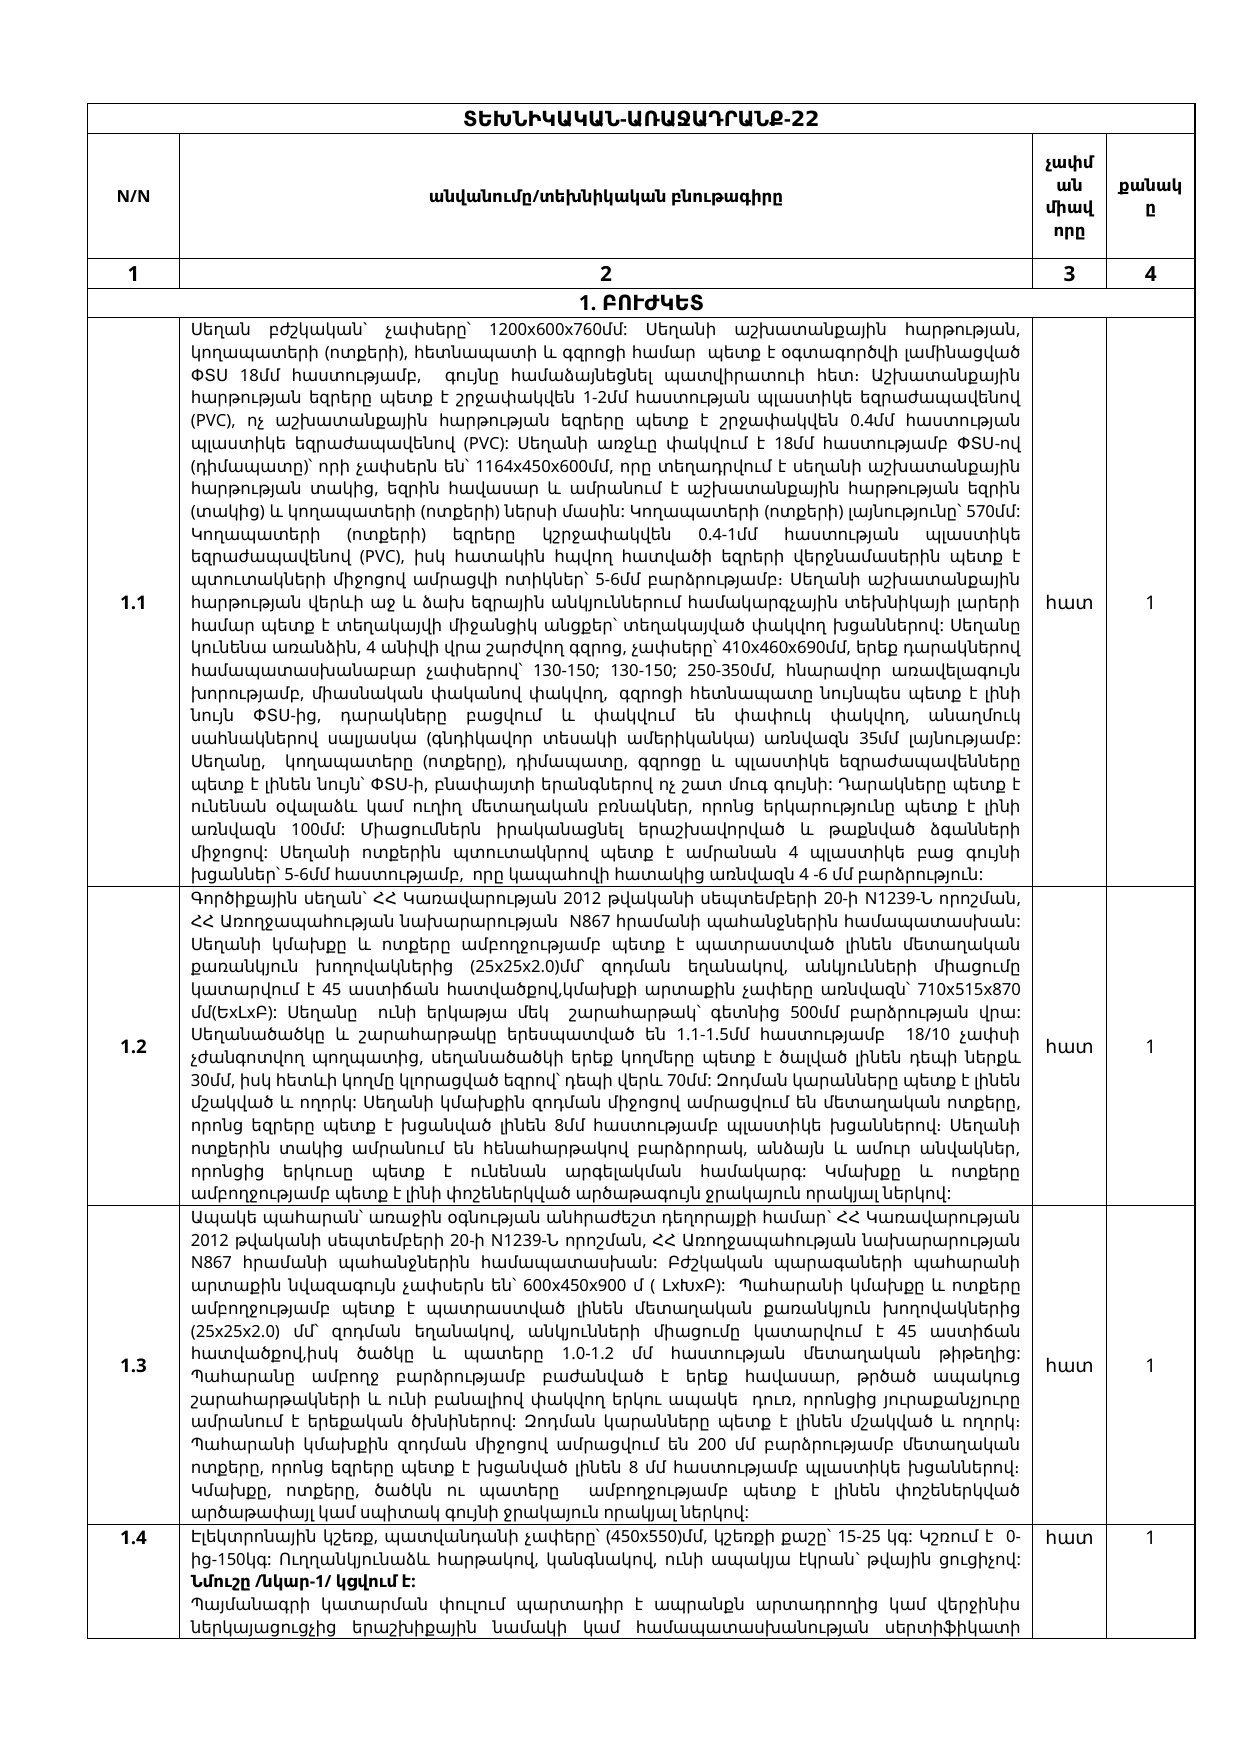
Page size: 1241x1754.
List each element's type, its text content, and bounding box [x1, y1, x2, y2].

table_cell հատ [1033, 1525, 1106, 1638]
table_cell 1 [1107, 1525, 1194, 1638]
table_cell Ապակե պահարան՝ առաջին օգնության անհրաժեշտ դեղորայքի համար` ՀՀ Կառավարության 2012 թվականի սեպտեմբերի 20-ի N1239-Ն որոշման, ՀՀ Առողջապահության նախարարության N867 հրամանի պահանջներին համապատասխան: Բժշկական պարագաների պահարանի արտաքին նվազագույն չափսերն են՝ 600x450x900 մ ( ԼхԽхԲ): Պահարանի կմախքը և ոտքերը ամբողջությամբ պետք է պատրաստված լինեն մետաղական քառանկյուն խողովակներից (25x25x2.0) մմ՝ զոդման եղանակով, անկյունների միացումը կատարվում է 45 աստիճան հատվածքով,իսկ ծածկը և պատերը 1.0-1.2 մմ հաստության մետաղական թիթեղից: Պահարանը ամբողջ բարձրությամբ բաժանված է երեք հավասար, թրծած ապակուց շարահարթակների և ունի բանալիով փակվող երկու ապակե դուռ, որոնցից յուրաքանչյուրը ամրանում է երեքական ծխնիներով: Զոդման կարանները պետք է լինեն մշակված և ողորկ։ Պահարանի կմախքին զոդման միջոցով ամրացվում են 200 մմ բարձրությամբ մետաղական ոտքերը, որոնց եզրերը պետք է խցանված լինեն 8 մմ հաստությամբ պլաստիկե խցաններով։ Կմախքը, ոտքերը, ծածկն ու պատերը ամբողջությամբ պետք է լինեն փոշեներկված արծաթափայլ կամ սպիտակ գույնի ջրակայուն որակյալ ներկով: [180, 1206, 1032, 1524]
table_cell 1.3 [88, 1206, 179, 1524]
table_cell 1.1 [88, 318, 179, 886]
table_cell 3 [1033, 259, 1106, 287]
table_cell չափման միավորը [1033, 134, 1106, 258]
table_cell 1.4 [88, 1525, 179, 1638]
table_cell հատ [1033, 887, 1106, 1205]
table_cell 1.2 [88, 887, 179, 1205]
table_cell Գործիքային սեղան` ՀՀ Կառավարության 2012 թվականի սեպտեմբերի 20-ի N1239-Ն որոշման, ՀՀ Առողջապահության նախարարության N867 հրամանի պահանջներին համապատասխան: Սեղանի կմախքը և ոտքերը ամբողջությամբ պետք է պատրաստված լինեն մետաղական քառանկյուն խողովակներից (25x25x2.0)մմ՝ զոդման եղանակով, անկյունների միացումը կատարվում է 45 աստիճան հատվածքով,կմախքի արտաքին չափերը առնվազն՝ 710x515x870 մմ(ԵxԼxԲ): Սեղանը ունի երկաթյա մեկ շարահարթակ՝ գետնից 500մմ բարձրության վրա: Սեղանածածկը և շարահարթակը երեսպատված են 1.1-1.5մմ հաստությամբ 18/10 չափսի չժանգոտվող պողպատից, սեղանածածկի երեք կողմերը պետք է ծալված լինեն դեպի ներքև 30մմ, իսկ հետևի կողմը կլորացված եզրով՝ դեպի վերև 70մմ: Զոդման կարանները պետք է լինեն մշակված և ողորկ: Սեղանի կմախքին զոդման միջոցով ամրացվում են մետաղական ոտքերը, որոնց եզրերը պետք է խցանված լինեն 8մմ հաստությամբ պլաստիկե խցաններով։ Սեղանի ոտքերին տակից ամրանում են հենահարթակով բարձրորակ, անձայն և ամուր անվակներ, որոնցից երկուսը պետք է ունենան արգելակման համակարգ: Կմախքը և ոտքերը ամբողջությամբ պետք է լինի փոշեներկված արծաթագույն ջրակայուն որակյալ ներկով: [180, 887, 1032, 1205]
table_cell քանակը [1107, 134, 1194, 258]
table_cell հատ [1033, 318, 1106, 886]
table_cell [180, 1525, 1032, 1638]
table_cell N/N [88, 134, 179, 258]
table_cell 1 [88, 259, 179, 287]
table_cell 4 [1107, 259, 1194, 287]
table_cell անվանումը/տեխնիկական բնութագիրը [180, 134, 1032, 258]
table_cell 1 [1107, 887, 1194, 1205]
table_cell 1 [1107, 1206, 1194, 1524]
table_cell հատ [1033, 1206, 1106, 1524]
table_cell 1 [1107, 318, 1194, 886]
table_cell Սեղան բժշկական` չափսերը՝ 1200х600х760մմ: Սեղանի աշխատանքային հարթության, կողապատերի (ոտքերի), հետնապատի և գզրոցի համար պետք է օգտագործվի լամինացված ՓՏՍ 18մմ հաստությամբ, գույնը համաձայնեցնել պատվիրատուի հետ։ Աշխատանքային հարթության եզրերը պետք է շրջափակվեն 1-2մմ հաստության պլաստիկե եզրաժապավենով (PVC), ոչ աշխատանքային հարթության եզրերը պետք է շրջափակվեն 0.4մմ հաստության պլաստիկե եզրաժապավենով (PVC): Սեղանի առջևը փակվում է 18մմ հաստությամբ ՓՏՍ-ով (դիմապատը)՝ որի չափսերն են՝ 1164х450х600մմ, որը տեղադրվում է սեղանի աշխատանքային հարթության տակից, եզրին հավասար և ամրանում է աշխատանքային հարթության եզրին (տակից) և կողապատերի (ոտքերի) ներսի մասին: Կողապատերի (ոտքերի) լայնությունը՝ 570մմ: Կողապատերի (ոտքերի) եզրերը կշրջափակվեն 0.4-1մմ հաստության պլաստիկե եզրաժապավենով (PVC), իսկ հատակին հպվող հատվածի եզրերի վերջնամասերին պետք է պտուտակների միջոցով ամրացվի ոտիկներ՝ 5-6մմ բարձրությամբ։ Սեղանի աշխատանքային հարթության վերևի աջ և ձախ եզրային անկյուններում համակարգչային տեխնիկայի լարերի համար պետք է տեղակայվի միջանցիկ անցքեր՝ տեղակայված փակվող խցաններով: Սեղանը կունենա առանձին, 4 անիվի վրա շարժվող գզրոց, չափսերը՝ 410х460х690մմ, երեք դարակներով համապատասխանաբար չափսերով՝ 130-150; 130-150; 250-350մմ, հնարավոր առավելագույն խորությամբ, միասնական փականով փակվող, գզրոցի հետնապատը նույնպես պետք է լինի նույն ՓՏՍ-ից, դարակները բացվում և փակվում են փափուկ փակվող, անաղմուկ սահնակներով սալյասկա (գնդիկավոր տեսակի ամերիկանկա) առնվազն 35մմ լայնությամբ: Սեղանը, կողապատերը (ոտքերը), դիմապատը, գզրոցը և պլաստիկե եզրաժապավենները պետք է լինեն նույն՝ ՓՏՍ-ի, բնափայտի երանգներով ոչ շատ մուգ գույնի: Դարակները պետք է ունենան օվալաձև կամ ուղիղ մետաղական բռնակներ, որոնց երկարությունը պետք է լինի առնվազն 100մմ: Միացումներն իրականացնել երաշխավորված և թաքնված ձգանների միջոցով: Սեղանի ոտքերին պտուտակնրով պետք է ամրանան 4 պլաստիկե բաց գույնի խցաններ՝ 5-6մմ հաստությամբ, որը կապահովի հատակից առնվազն 4 -6 մմ բարձրություն: [180, 318, 1032, 886]
table_cell 2 [180, 259, 1032, 287]
table_cell 1. ԲՈՒԺԿԵՏ [88, 289, 1194, 317]
table_header ՏԵԽՆԻԿԱԿԱՆ-ԱՌԱՋԱԴՐԱՆՔ-22 [88, 104, 1194, 133]
